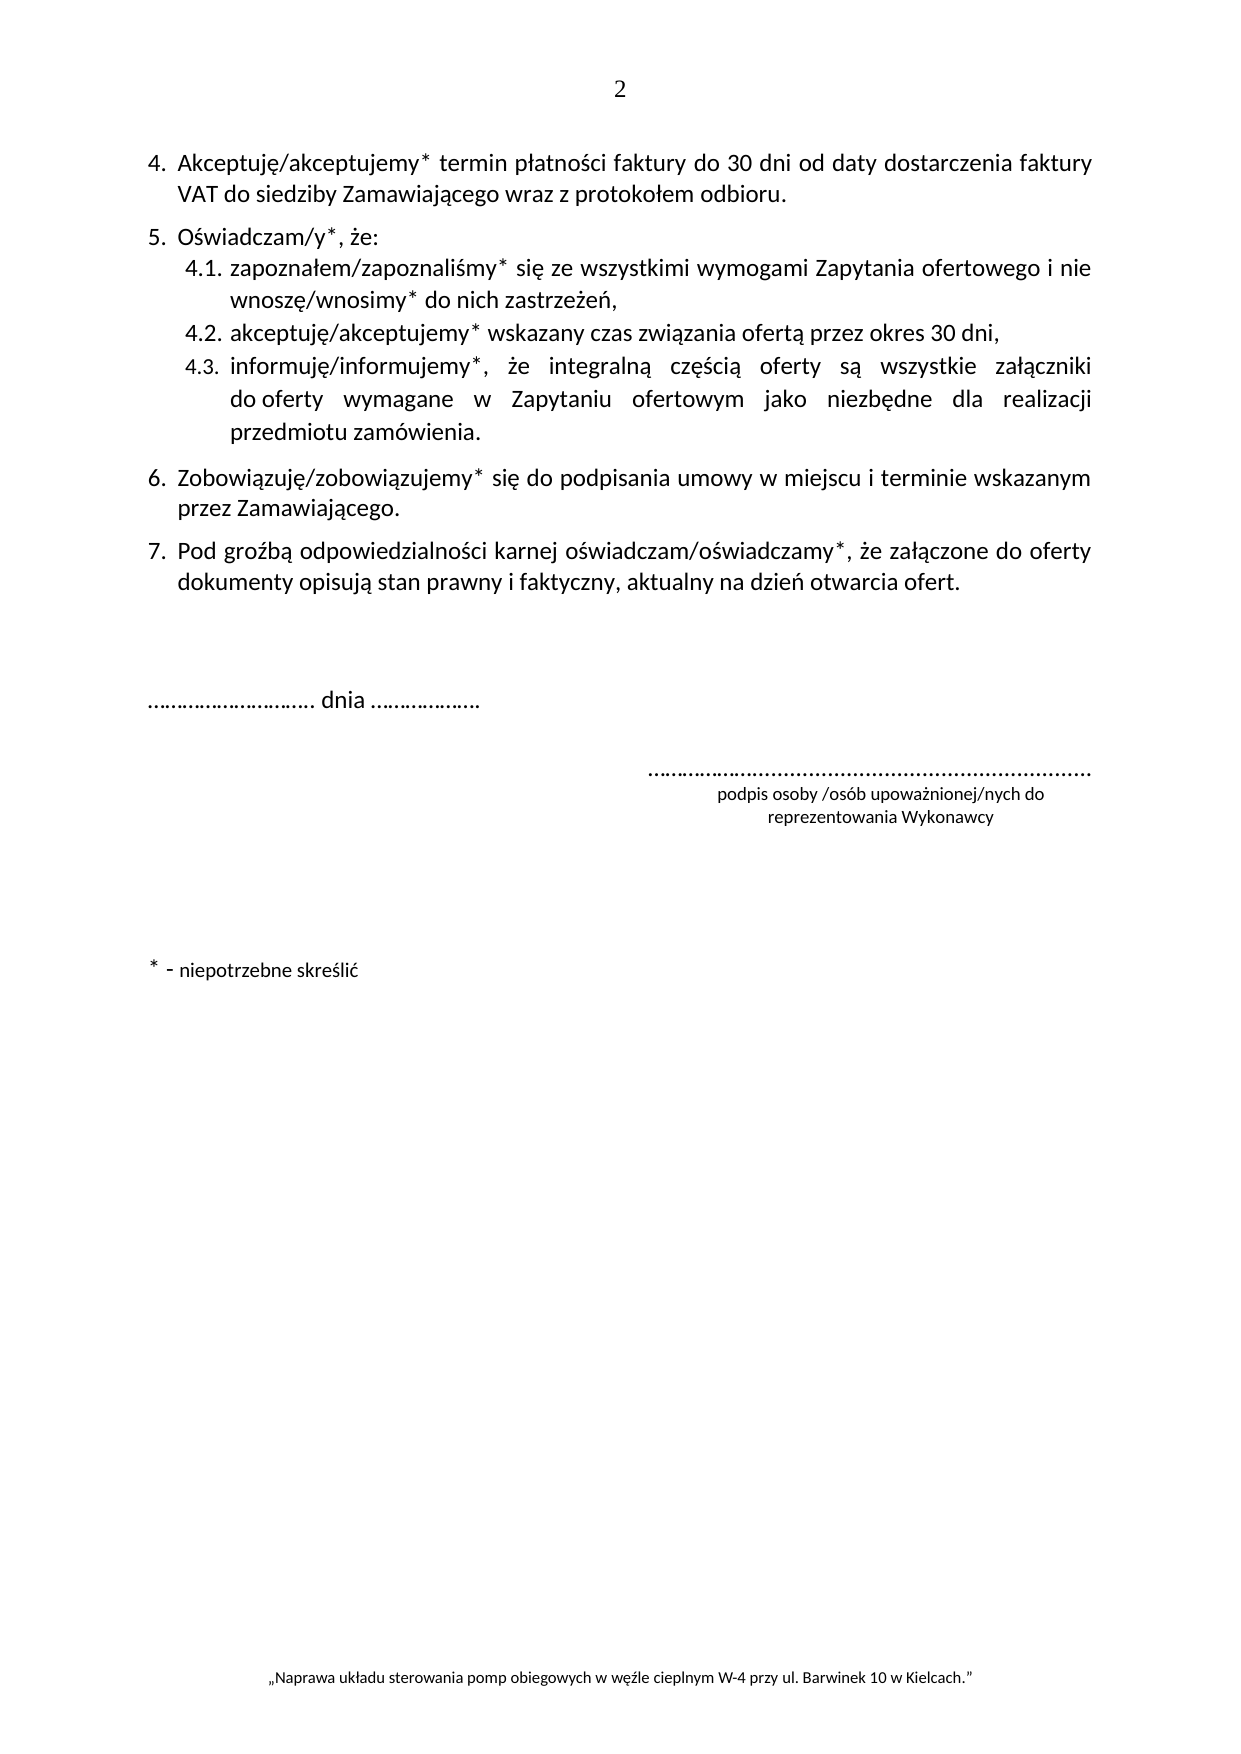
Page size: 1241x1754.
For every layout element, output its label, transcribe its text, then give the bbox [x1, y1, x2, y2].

list Pod groźbą odpowiedzialności karnej oświadczam/oświadczamy*, że załączone do oferty dokumenty opisują stan prawny i faktyczny, aktualny na dzień otwarcia ofert. [148, 535, 1093, 596]
list akceptuję/akceptujemy* wskazany czas związania ofertą przez okres 30 dni, [185, 317, 1093, 348]
text ……………………….. dnia ………………. [148, 684, 1093, 714]
list informuję/informujemy*, że integralną częścią oferty są wszystkie załączniki do oferty wymagane w Zapytaniu ofertowym jako niezbędne dla realizacji przedmiotu zamówienia. [185, 350, 1093, 447]
list Akceptuję/akceptujemy* termin płatności faktury do 30 dni od daty dostarczenia faktury VAT do siedziby Zamawiającego wraz z protokołem odbioru. [148, 148, 1093, 209]
text ………………...................................................... [148, 752, 1093, 782]
list zapoznałem/zapoznaliśmy* się ze wszystkimi wymogami Zapytania ofertowego i nie wnoszę/wnosimy* do nich zastrzeżeń, [185, 252, 1093, 315]
list Oświadczam/y*, że: [148, 221, 1093, 252]
text podpis osoby /osób upoważnionej/nych do reprezentowania Wykonawcy [669, 782, 1093, 828]
text * - niepotrzebne skreślić [148, 953, 1093, 984]
list Zobowiązuję/zobowiązujemy* się do podpisania umowy w miejscu i terminie wskazanym przez Zamawiającego. [148, 462, 1093, 523]
